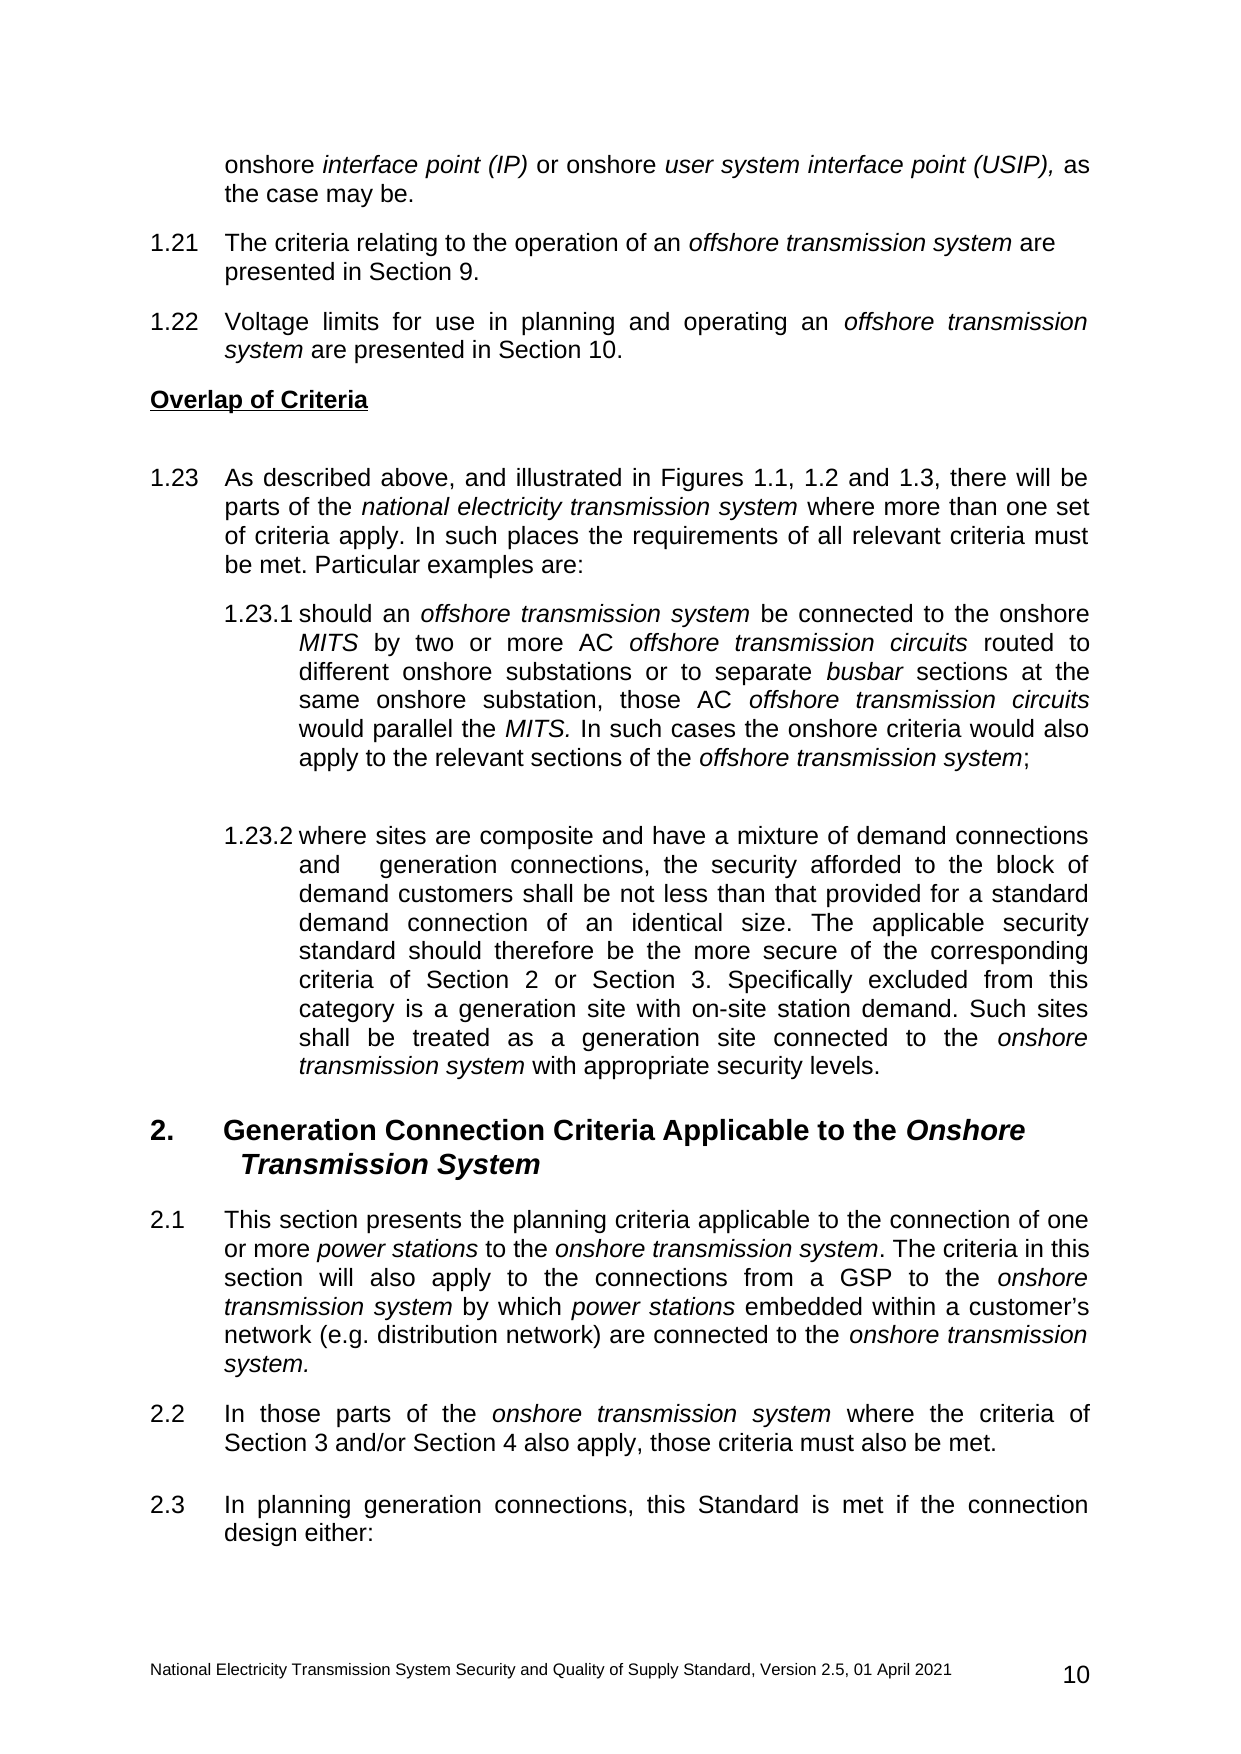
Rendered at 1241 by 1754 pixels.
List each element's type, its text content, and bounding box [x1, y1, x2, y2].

subtitle Voltage limits for use in planning and operating an offshore transmission system are presented in Section 10. [150, 307, 1090, 364]
subtitle Generation Connection Criteria Applicable to the Onshore Transmission System [150, 1113, 1090, 1180]
subtitle should an offshore transmission system be connected to the onshore MITS by two or more AC offshore transmission circuits routed to different onshore substations or to separate busbar sections at the same onshore substation, those AC offshore transmission circuits would parallel the MITS. In such cases the onshore criteria would also apply to the relevant sections of the offshore transmission system; [224, 599, 1090, 772]
subtitle As described above, and illustrated in Figures 1.1, 1.2 and 1.3, there will be parts of the national electricity transmission system where more than one set of criteria apply. In such places the requirements of all relevant criteria must be met. Particular examples are: [150, 463, 1090, 578]
subtitle The criteria relating to the operation of an offshore transmission system are presented in Section 9. [150, 228, 1090, 286]
subtitle where sites are composite and have a mixture of demand connections and generation connections, the security afforded to the block of demand customers shall be not less than that provided for a standard demand connection of an identical size. The applicable security standard should therefore be the more secure of the corresponding criteria of Section 2 or Section 3. Specifically excluded from this category is a generation site with on-site station demand. Such sites shall be treated as a generation site connected to the onshore transmission system with appropriate security levels. [224, 821, 1090, 1080]
list In those parts of the onshore transmission system where the criteria of Section 3 and/or Section 4 also apply, those criteria must also be met. [150, 1399, 1090, 1456]
list In planning generation connections, this Standard is met if the connection design either: [150, 1489, 1090, 1547]
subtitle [150, 150, 1090, 207]
text Overlap of Criteria [150, 385, 1090, 414]
list This section presents the planning criteria applicable to the connection of one or more power stations to the onshore transmission system. The criteria in this section will also apply to the connections from a GSP to the onshore transmission system by which power stations embedded within a customer’s network (e.g. distribution network) are connected to the onshore transmission system. [150, 1205, 1090, 1378]
